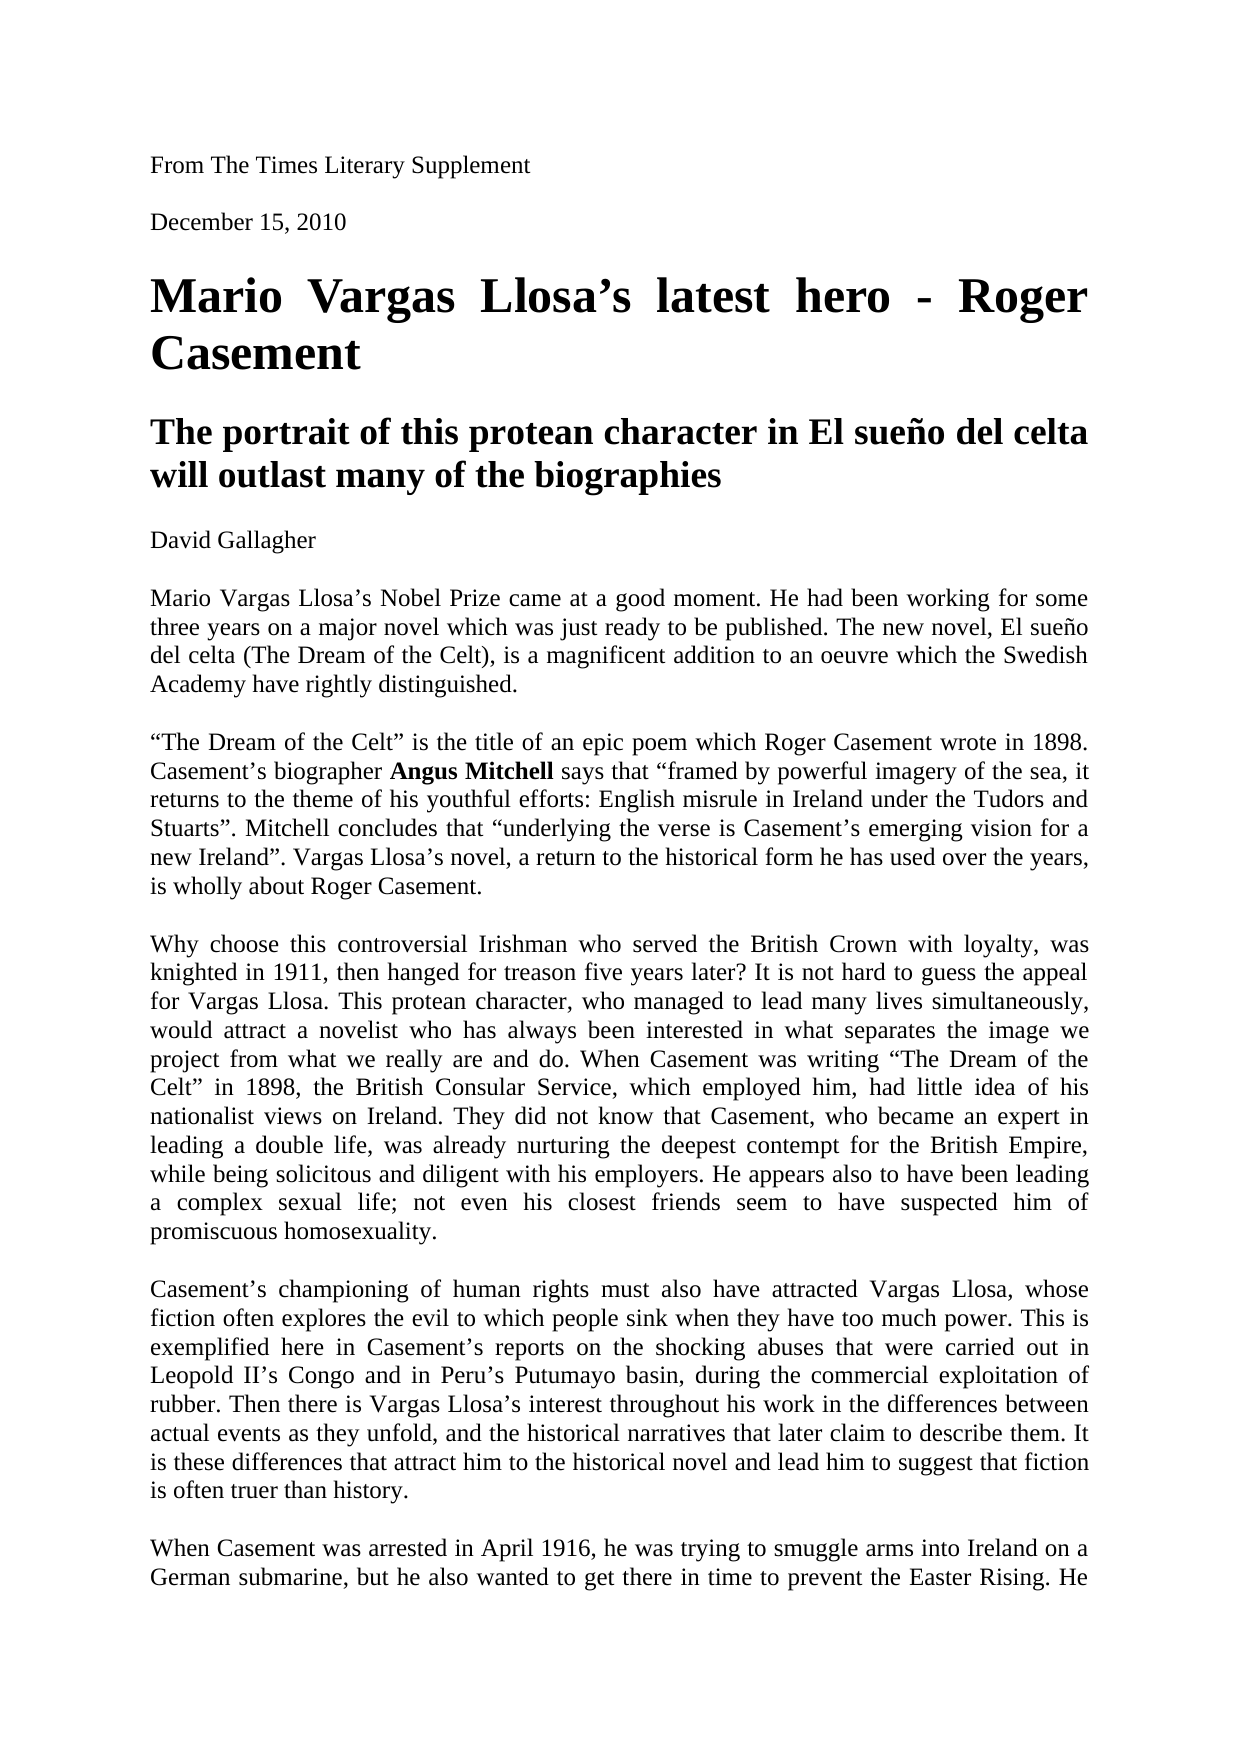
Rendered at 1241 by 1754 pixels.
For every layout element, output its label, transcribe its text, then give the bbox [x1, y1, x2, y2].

text Why choose this controversial Irishman who served the British Crown with loyalty, was knighted in 1911, then hanged for treason five years later? It is not hard to guess the appeal for Vargas Llosa. This protean character, who managed to lead many lives simultaneously, would attract a novelist who has always been interested in what separates the image we project from what we really are and do. When Casement was writing “The Dream of the Celt” in 1898, the British Consular Service, which employed him, had little idea of his nationalist views on Ireland. They did not know that Casement, who became an expert in leading a double life, was already nurturing the deepest contempt for the British Empire, while being solicitous and diligent with his employers. He appears also to have been leading a complex sexual life; not even his closest friends seem to have suspected him of promiscuous homosexuality. [150, 929, 1090, 1245]
text The portrait of this protean character in El sueño del celta will outlast many of the biographies [150, 409, 1090, 496]
text Mario Vargas Llosa’s Nobel Prize came at a good moment. He had been working for some three years on a major novel which was just ready to be published. The new novel, El sueño del celta (The Dream of the Celt), is a magnificent addition to an oeuvre which the Swedish Academy have rightly distinguished. [150, 583, 1090, 698]
text December 15, 2010 [150, 207, 1090, 236]
text From The Times Literary Supplement [150, 150, 1090, 179]
text Casement’s championing of human rights must also have attracted Vargas Llosa, whose fiction often explores the evil to which people sink when they have too much power. This is exemplified here in Casement’s reports on the shocking abuses that were carried out in Leopold II’s Congo and in Peru’s Putumayo basin, during the commercial exploitation of rubber. Then there is Vargas Llosa’s interest throughout his work in the differences between actual events as they unfold, and the historical narratives that later claim to describe them. It is these differences that attract him to the historical novel and lead him to suggest that fiction is often truer than history. [150, 1274, 1090, 1504]
text “The Dream of the Celt” is the title of an epic poem which Roger Casement wrote in 1898. Casement’s biographer Angus Mitchell says that “framed by powerful imagery of the sea, it returns to the theme of his youthful efforts: English misrule in Ireland under the Tudors and Stuarts”. Mitchell concludes that “underlying the verse is Casement’s emerging vision for a new Ireland”. Vargas Llosa’s novel, a return to the historical form he has used over the years, is wholly about Roger Casement. [150, 727, 1090, 899]
text Mario Vargas Llosa’s latest hero - Roger Casement [150, 265, 1090, 380]
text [150, 1533, 1090, 1591]
text David Gallagher [150, 525, 1090, 554]
